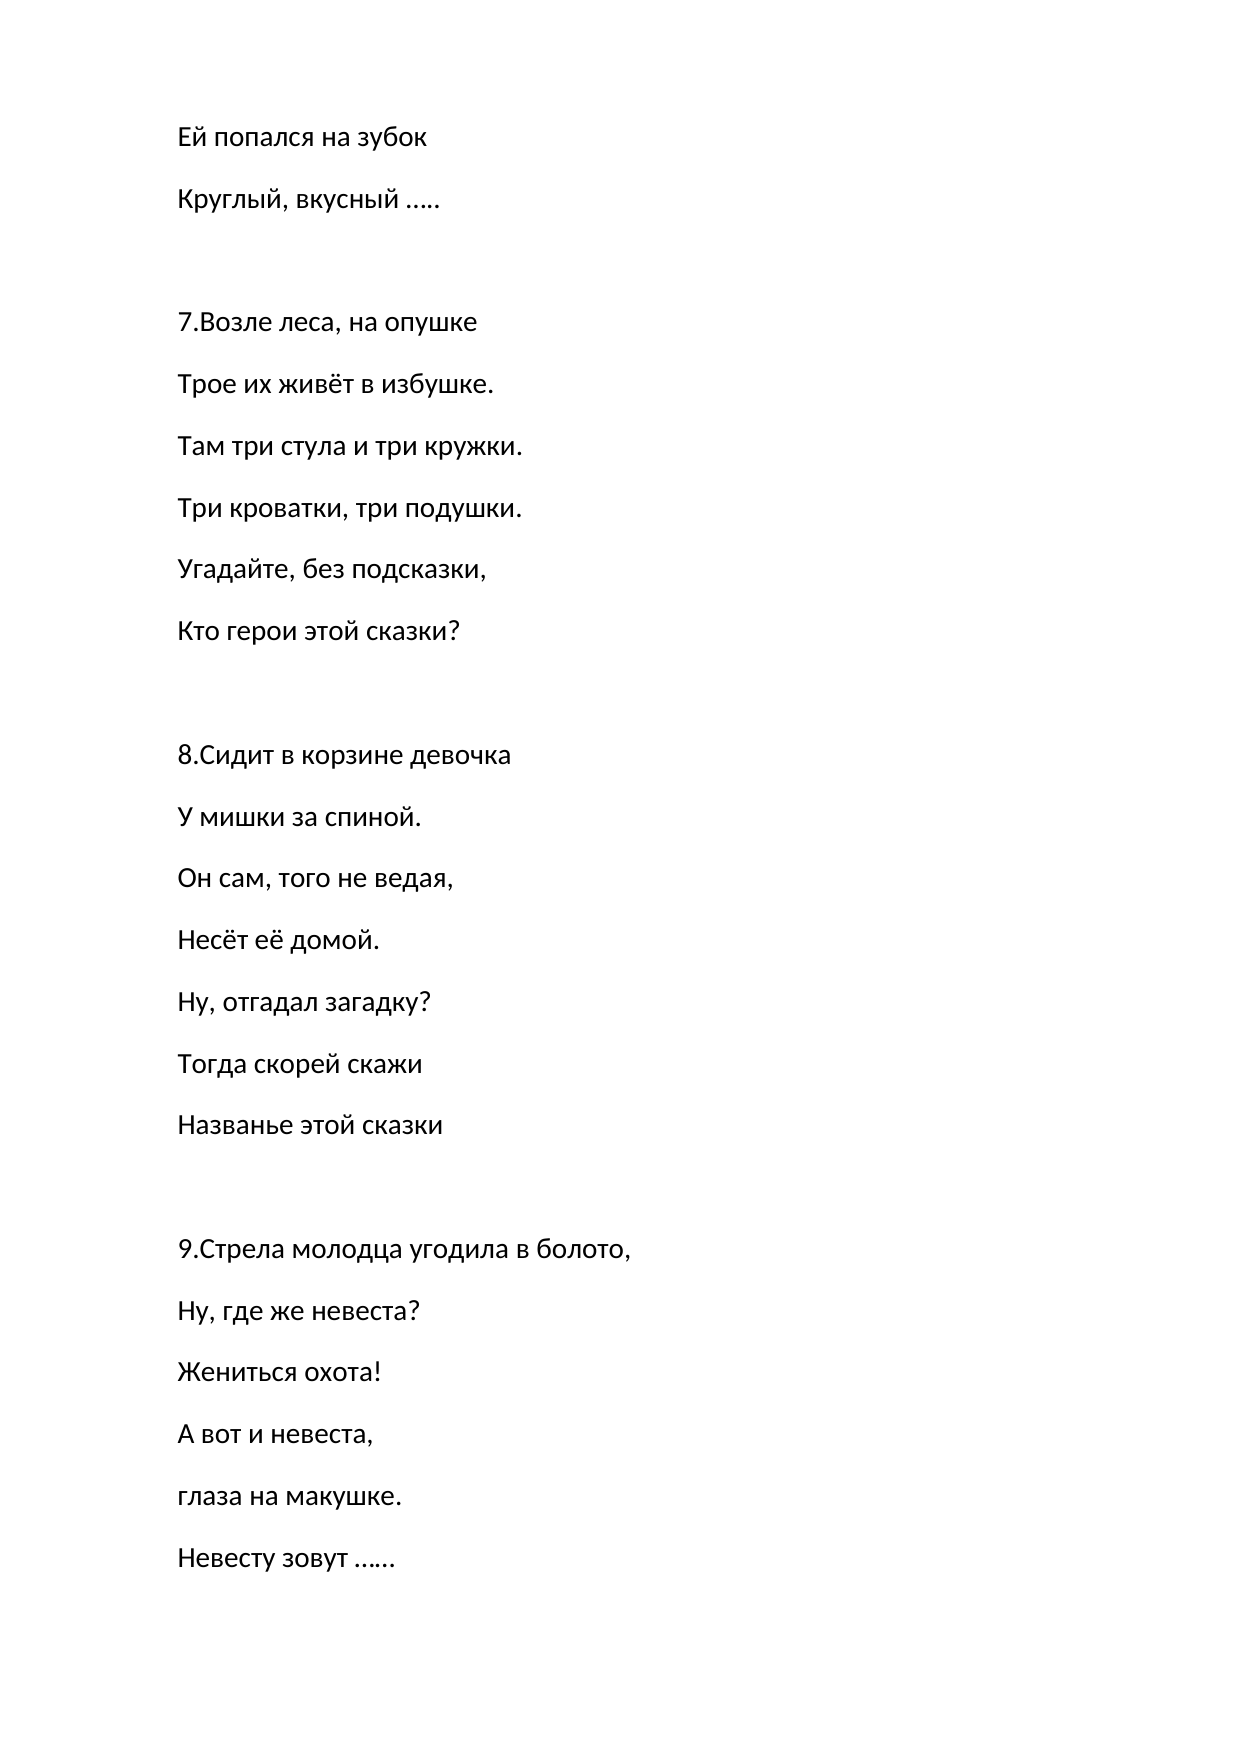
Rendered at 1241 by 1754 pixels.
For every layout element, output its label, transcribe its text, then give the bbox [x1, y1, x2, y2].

text Несёт её домой. [177, 921, 1152, 957]
text 8.Сидит в корзине девочка [177, 736, 1152, 771]
text Ну, отгадал загадку? [177, 983, 1152, 1018]
text Там три стула и три кружки. [177, 427, 1152, 463]
text глаза на макушке. [177, 1477, 1152, 1513]
text Тогда скорей скажи [177, 1045, 1152, 1080]
text Трое их живёт в избушке. [177, 365, 1152, 401]
text Названье этой сказки [177, 1106, 1152, 1142]
text 9.Стрела молодца угодила в болото, [177, 1230, 1152, 1266]
text Угадайте, без подсказки, [177, 551, 1152, 586]
text А вот и невеста, [177, 1415, 1152, 1451]
text У мишки за спиной. [177, 798, 1152, 833]
text Ей попался на зубок [177, 118, 1152, 154]
text Три кроватки, три подушки. [177, 489, 1152, 524]
text Круглый, вкусный ….. [177, 180, 1152, 216]
text Кто герои этой сказки? [177, 612, 1152, 648]
text Невесту зовут …… [177, 1539, 1152, 1574]
text Жениться охота! [177, 1353, 1152, 1389]
text Ну, где же невеста? [177, 1292, 1152, 1327]
text Он сам, того не ведая, [177, 859, 1152, 895]
text 7.Возле леса, на опушке [177, 303, 1152, 339]
